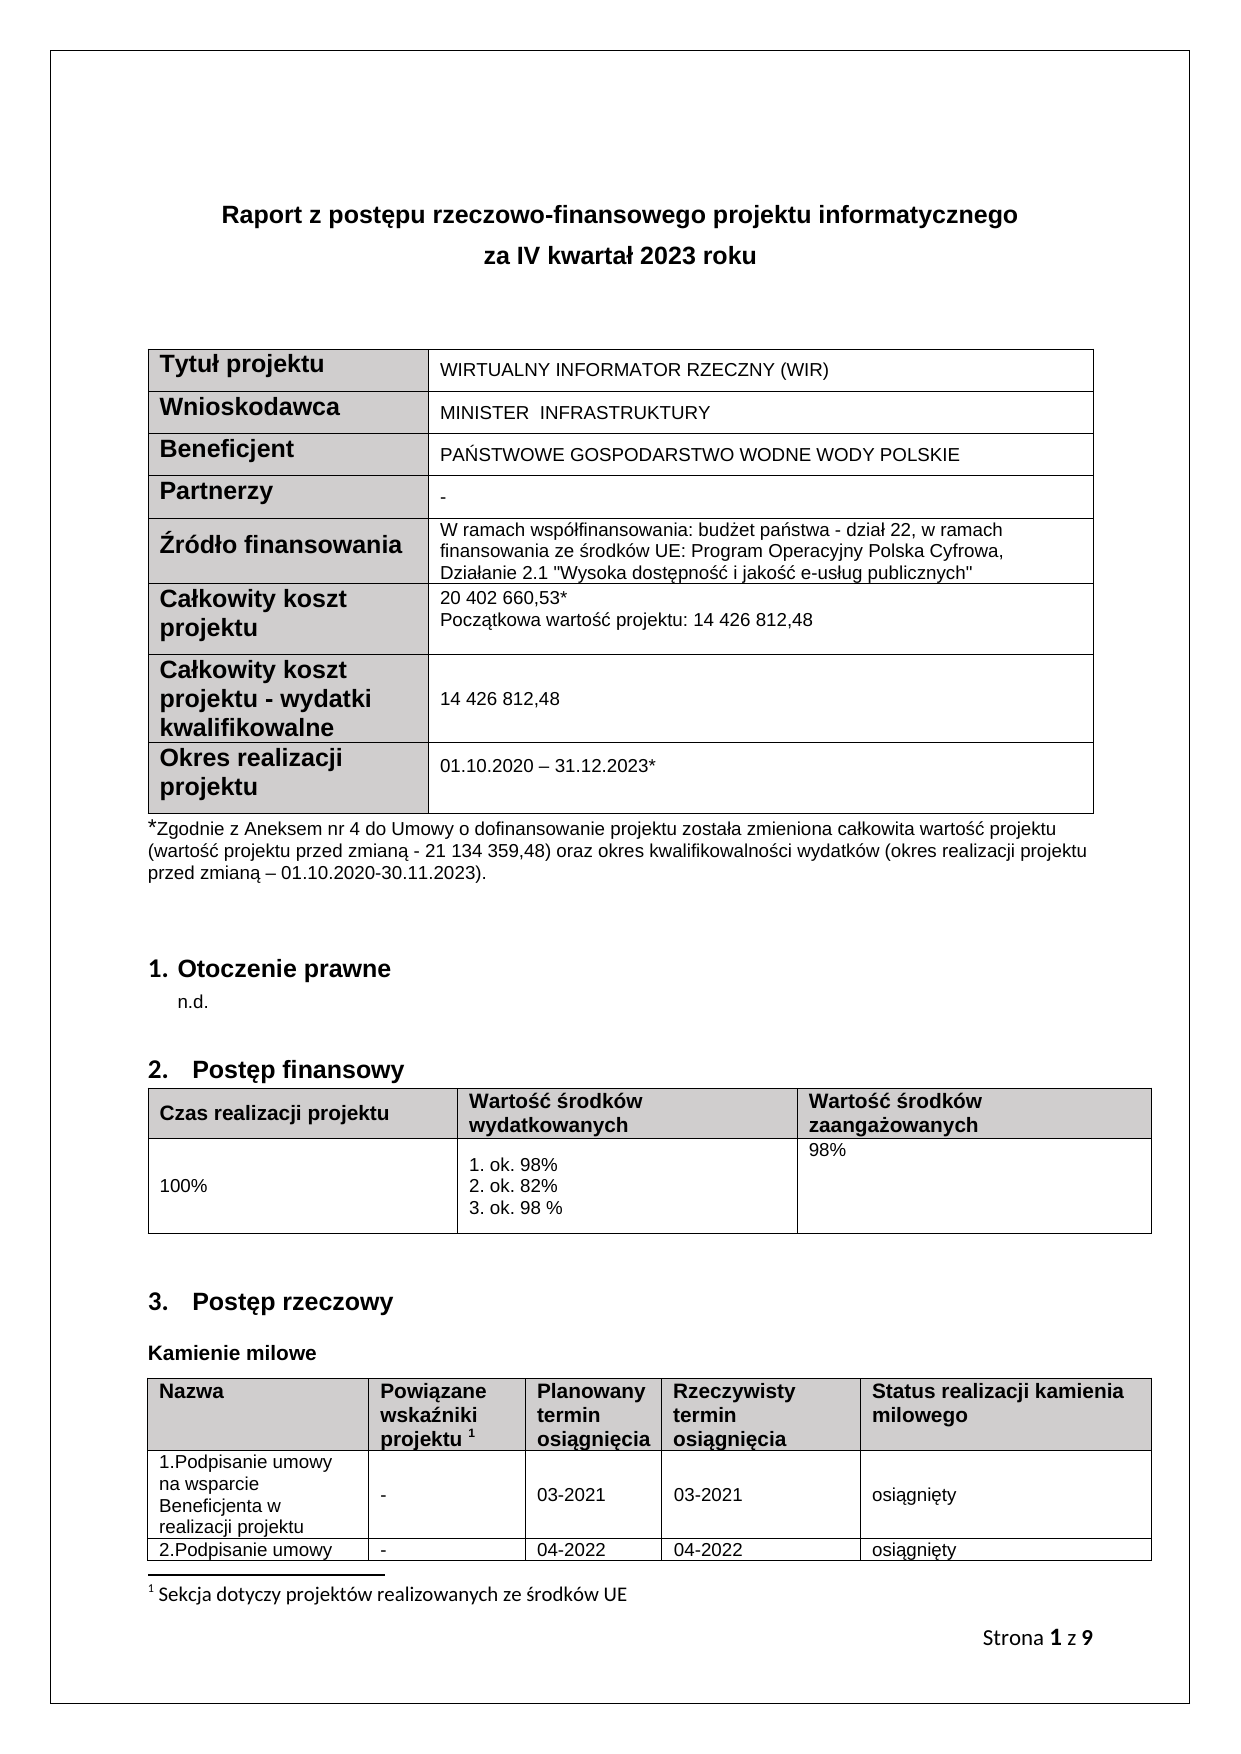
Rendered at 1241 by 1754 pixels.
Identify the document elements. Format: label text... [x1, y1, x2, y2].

table_cell 04-2022 [526, 1539, 661, 1560]
table_cell Okres realizacji projektu [149, 743, 428, 813]
table_cell Wnioskodawca [149, 392, 428, 433]
table_cell 1.Podpisanie umowy na wsparcie Beneficjenta w realizacji projektu [148, 1451, 368, 1538]
table_cell Beneficjent [149, 434, 428, 475]
table_cell W ramach współfinansowania: budżet państwa - dział 22, w ramach finansowania ze środków UE: Program Operacyjny Polska Cyfrowa, Działanie 2.1 "Wysoka dostępność i jakość e-usług publicznych" [429, 519, 1093, 583]
subtitle n.d. [148, 991, 1093, 1012]
table_header Planowany termin osiągnięcia [526, 1379, 661, 1450]
table_cell osiągnięty [861, 1451, 1151, 1538]
table_cell 98% [798, 1139, 1151, 1233]
table_header Czas realizacji projektu [149, 1089, 457, 1138]
table_header Wartość środków zaangażowanych [798, 1089, 1151, 1138]
table_header WIRTUALNY INFORMATOR RZECZNY (WIR) [429, 350, 1093, 391]
subtitle Raport z postępu rzeczowo-finansowego projektu informatycznego [148, 200, 1093, 229]
table_cell 03-2021 [662, 1451, 860, 1538]
table_cell Całkowity koszt projektu - wydatki kwalifikowalne [149, 655, 428, 742]
table_cell 04-2022 [662, 1539, 860, 1560]
table_cell osiągnięty [861, 1539, 1151, 1560]
table_cell - [429, 476, 1093, 518]
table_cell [148, 1539, 368, 1560]
table_header Nazwa [148, 1379, 368, 1450]
table_header Tytuł projektu [149, 350, 428, 391]
text Kamienie milowe [148, 1341, 1093, 1365]
table_cell PAŃSTWOWE GOSPODARSTWO WODNE WODY POLSKIE [429, 434, 1093, 475]
table_cell 03-2021 [526, 1451, 661, 1538]
table_cell 14 426 812,48 [429, 655, 1093, 742]
table_header Powiązane wskaźniki projektu [369, 1379, 525, 1450]
table_cell MINISTER INFRASTRUKTURY [429, 392, 1093, 433]
table_cell 01.10.2020 – 31.12.2023* [429, 743, 1093, 813]
table_header Wartość środków wydatkowanych [458, 1089, 797, 1138]
subtitle Otoczenie prawne [148, 951, 1063, 984]
table_cell 20 402 660,53* Początkowa wartość projektu: 14 426 812,48 [429, 584, 1093, 654]
table_header Status realizacji kamienia milowego [861, 1379, 1151, 1450]
table_header Rzeczywisty termin osiągnięcia [662, 1379, 860, 1450]
text *Zgodnie z Aneksem nr 4 do Umowy o dofinansowanie projektu została zmieniona całkowita wartość projektu (wartość projektu przed zmianą - 21 134 359,48) oraz okres kwalifikowalności wydatków (okres realizacji projektu przed zmianą – 01.10.2020-30.11.2023). [148, 814, 1093, 883]
table_cell - [369, 1539, 525, 1560]
table_cell Partnerzy [149, 476, 428, 518]
table_cell Całkowity koszt projektu [149, 584, 428, 654]
subtitle Postęp finansowy [148, 1052, 1093, 1085]
table_cell - [369, 1451, 525, 1538]
subtitle za IV kwartał 2023 roku [148, 241, 1093, 270]
table_cell 100% [149, 1139, 457, 1233]
table_cell 1. ok. 98% 2. ok. 82% 3. ok. 98 % [458, 1139, 797, 1233]
table_cell Źródło finansowania [149, 519, 428, 583]
subtitle Postęp rzeczowy [148, 1284, 1093, 1317]
